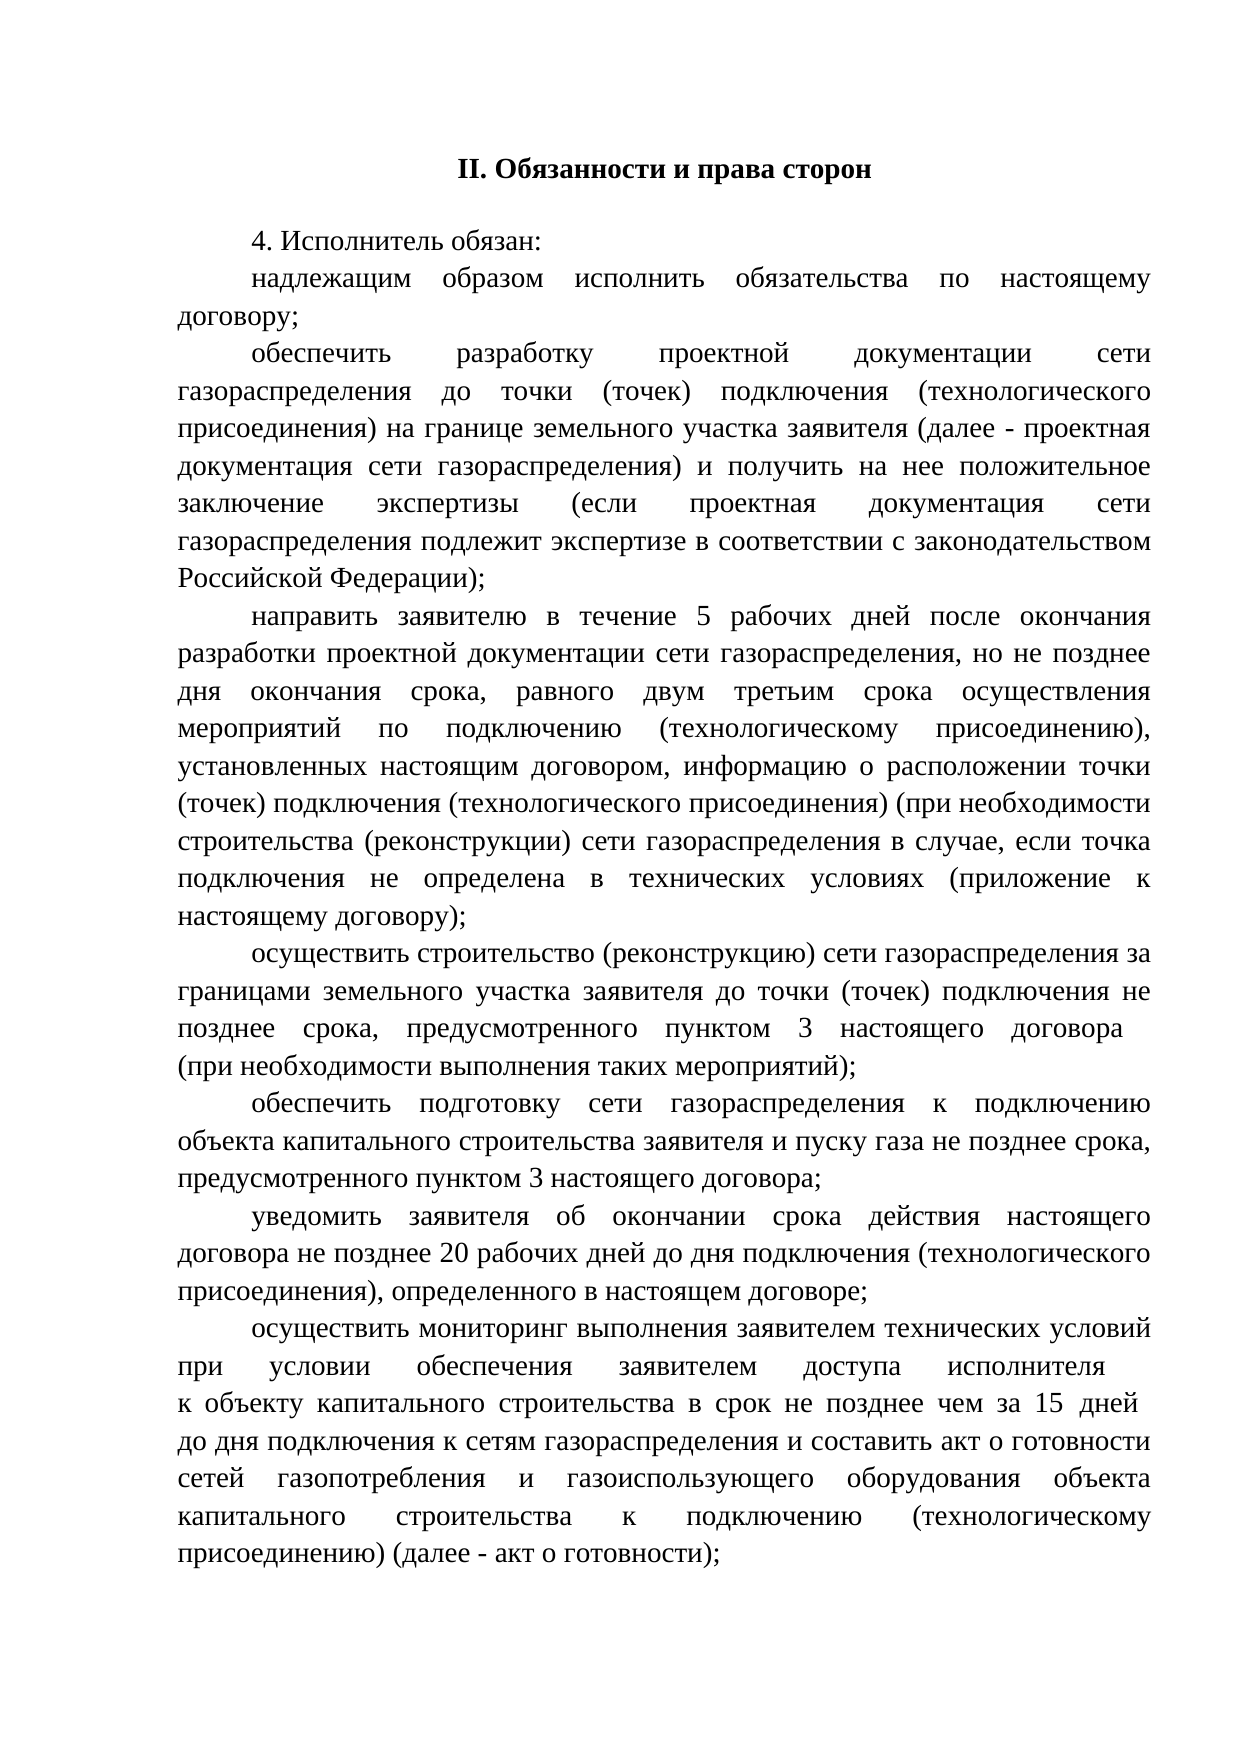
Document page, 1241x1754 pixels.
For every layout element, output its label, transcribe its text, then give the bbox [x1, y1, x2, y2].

text 4. Исполнитель обязан: [177, 219, 1152, 256]
text направить заявителю в течение 5 рабочих дней после окончания разработки проектной документации сети газораспределения, но не позднее дня окончания срока, равного двум третьим срока осуществления мероприятий по подключению (технологическому присоединению), установленных настоящим договором, информацию о расположении точки (точек) подключения (технологического присоединения) (при необходимости строительства (реконструкции) сети газораспределения в случае, если точка подключения не определена в технических условиях (приложение к настоящему договору); [177, 594, 1152, 931]
text обеспечить подготовку сети газораспределения к подключению объекта капитального строительства заявителя и пуску газа не позднее срока, предусмотренного пунктом 3 настоящего договора; [177, 1081, 1152, 1194]
text надлежащим образом исполнить обязательства по настоящему договору; [177, 256, 1152, 331]
text II. Обязанности и права сторон [177, 152, 1152, 185]
text осуществить мониторинг выполнения заявителем технических условий при условии обеспечения заявителем доступа исполнителя к объекту капитального строительства в срок не позднее чем за 15 дней до дня подключения к сетям газораспределения и составить акт о готовности сетей газопотребления и газоиспользующего оборудования объекта капитального строительства к подключению (технологическому присоединению) (далее - акт о готовности); [177, 1306, 1152, 1569]
text осуществить строительство (реконструкцию) сети газораспределения за границами земельного участка заявителя до точки (точек) подключения не позднее срока, предусмотренного пунктом 3 настоящего договора (при необходимости выполнения таких мероприятий); [177, 931, 1152, 1081]
text уведомить заявителя об окончании срока действия настоящего договора не позднее 20 рабочих дней до дня подключения (технологического присоединения), определенного в настоящем договоре; [177, 1194, 1152, 1306]
text обеспечить разработку проектной документации сети газораспределения до точки (точек) подключения (технологического присоединения) на границе земельного участка заявителя (далее - проектная документация сети газораспределения) и получить на нее положительное заключение экспертизы (если проектная документация сети газораспределения подлежит экспертизе в соответствии с законодательством Российской Федерации); [177, 331, 1152, 594]
